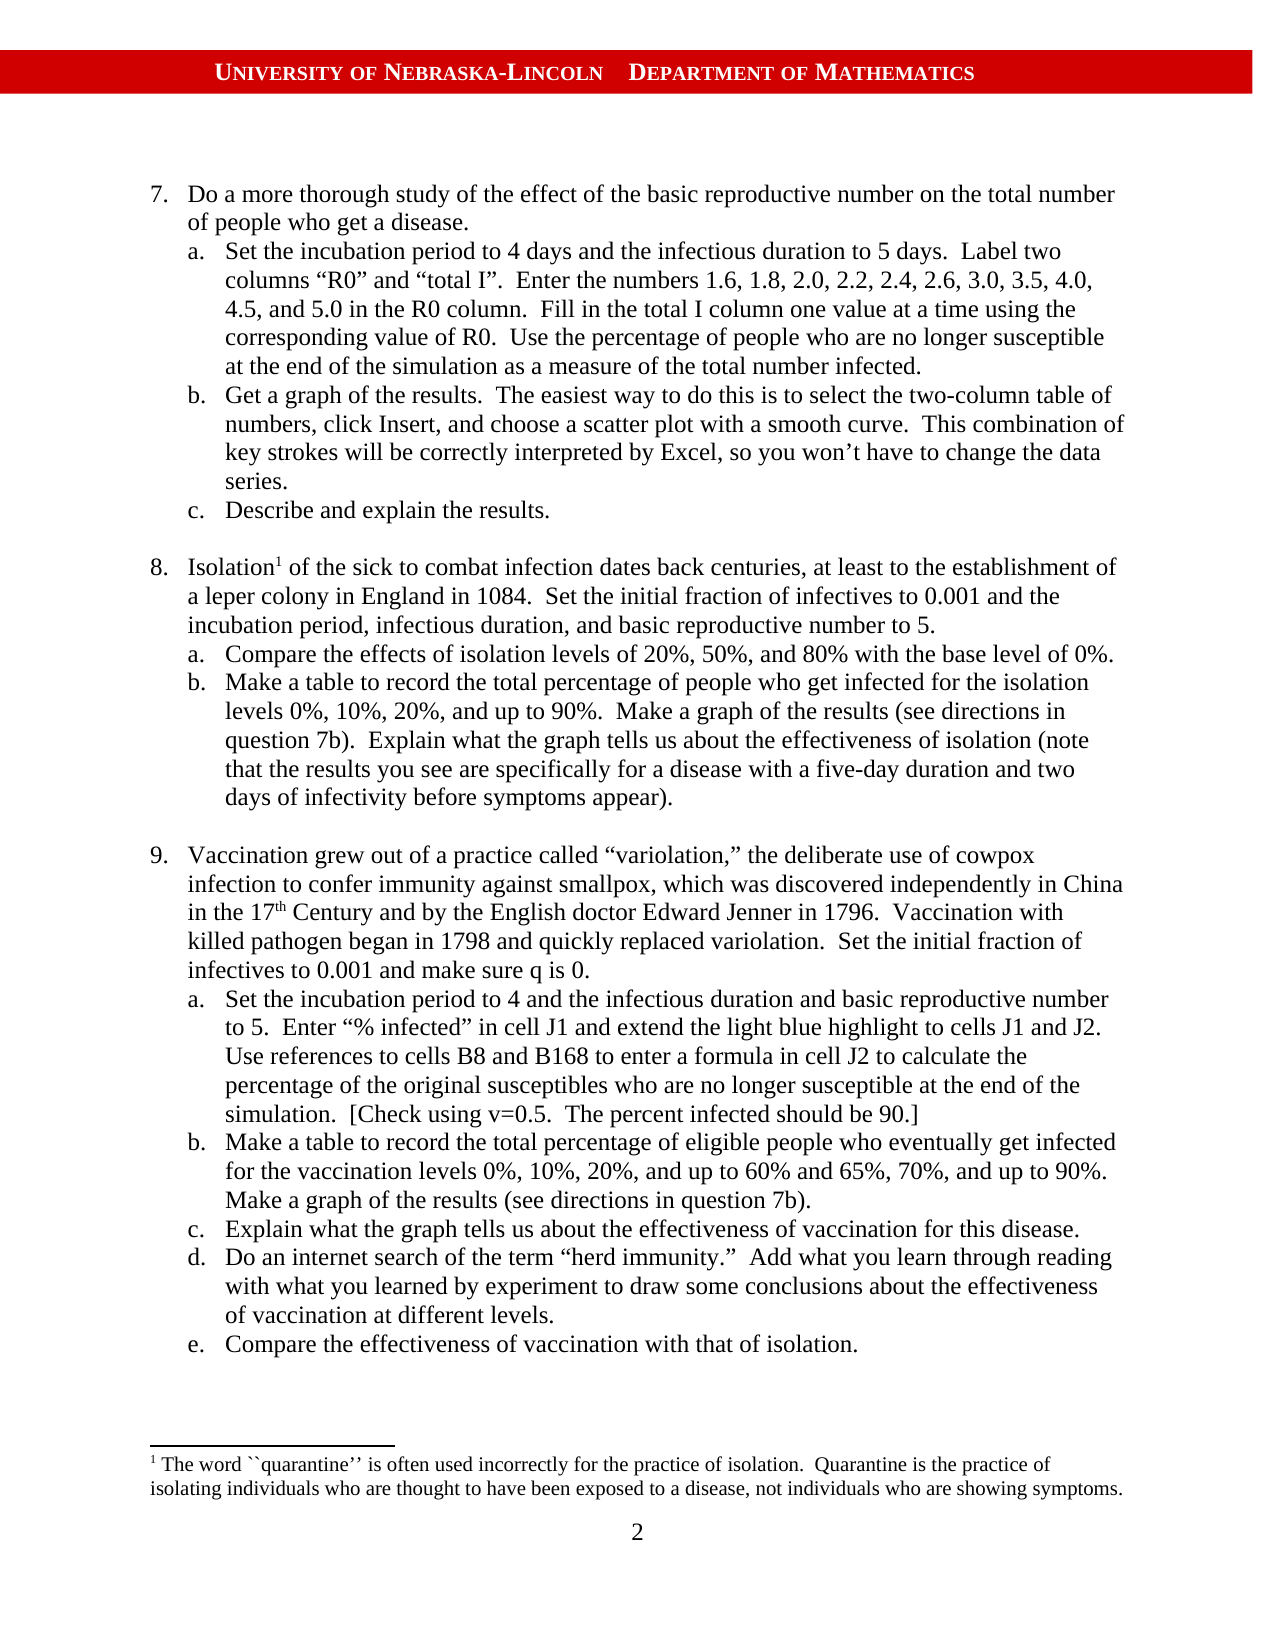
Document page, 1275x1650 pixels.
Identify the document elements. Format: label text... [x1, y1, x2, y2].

list Describe and explain the results. [187, 495, 1125, 524]
list Get a graph of the results. The easiest way to do this is to select the two-column table of numbers, click Insert, and choose a scatter plot with a smooth curve. This combination of key strokes will be correctly interpreted by Excel, so you won’t have to change the data series. [187, 380, 1125, 495]
list Explain what the graph tells us about the effectiveness of vaccination for this disease. [187, 1214, 1125, 1242]
list Isolation of the sick to combat infection dates back centuries, at least to the establishment of a leper colony in England in 1084. Set the initial fraction of infectives to 0.001 and the incubation period, infectious duration, and basic reproductive number to 5. [150, 552, 1125, 639]
list Set the incubation period to 4 and the infectious duration and basic reproductive number to 5. Enter “% infected” in cell J1 and extend the light blue highlight to cells J1 and J2. Use references to cells B8 and B168 to enter a formula in cell J2 to calculate the percentage of the original susceptibles who are no longer susceptible at the end of the simulation. [Check using v=0.5. The percent infected should be 90.] [187, 984, 1125, 1127]
list Vaccination grew out of a practice called “variolation,” the deliberate use of cowpox infection to confer immunity against smallpox, which was discovered independently in China in the 17th Century and by the English doctor Edward Jenner in 1796. Vaccination with killed pathogen began in 1798 and quickly replaced variolation. Set the initial fraction of infectives to 0.001 and make sure q is 0. [150, 840, 1125, 984]
list Make a table to record the total percentage of eligible people who eventually get infected for the vaccination levels 0%, 10%, 20%, and up to 60% and 65%, 70%, and up to 90%. Make a graph of the results (see directions in question 7b). [187, 1127, 1125, 1214]
list Compare the effects of isolation levels of 20%, 50%, and 80% with the base level of 0%. [187, 639, 1125, 667]
list Set the incubation period to 4 days and the infectious duration to 5 days. Label two columns “R0” and “total I”. Enter the numbers 1.6, 1.8, 2.0, 2.2, 2.4, 2.6, 3.0, 3.5, 4.0, 4.5, and 5.0 in the R0 column. Fill in the total I column one value at a time using the corresponding value of R0. Use the percentage of people who are no longer susceptible at the end of the simulation as a measure of the total number infected. [187, 236, 1125, 380]
list Make a table to record the total percentage of people who get infected for the isolation levels 0%, 10%, 20%, and up to 90%. Make a graph of the results (see directions in question 7b). Explain what the graph tells us about the effectiveness of isolation (note that the results you see are specifically for a disease with a five-day duration and two days of infectivity before symptoms appear). [187, 667, 1125, 811]
list Do an internet search of the term “herd immunity.” Add what you learn through reading with what you learned by experiment to draw some conclusions about the effectiveness of vaccination at different levels. [187, 1242, 1125, 1329]
list Do a more thorough study of the effect of the basic reproductive number on the total number of people who get a disease. [150, 179, 1125, 236]
list Compare the effectiveness of vaccination with that of isolation. [187, 1329, 1125, 1357]
